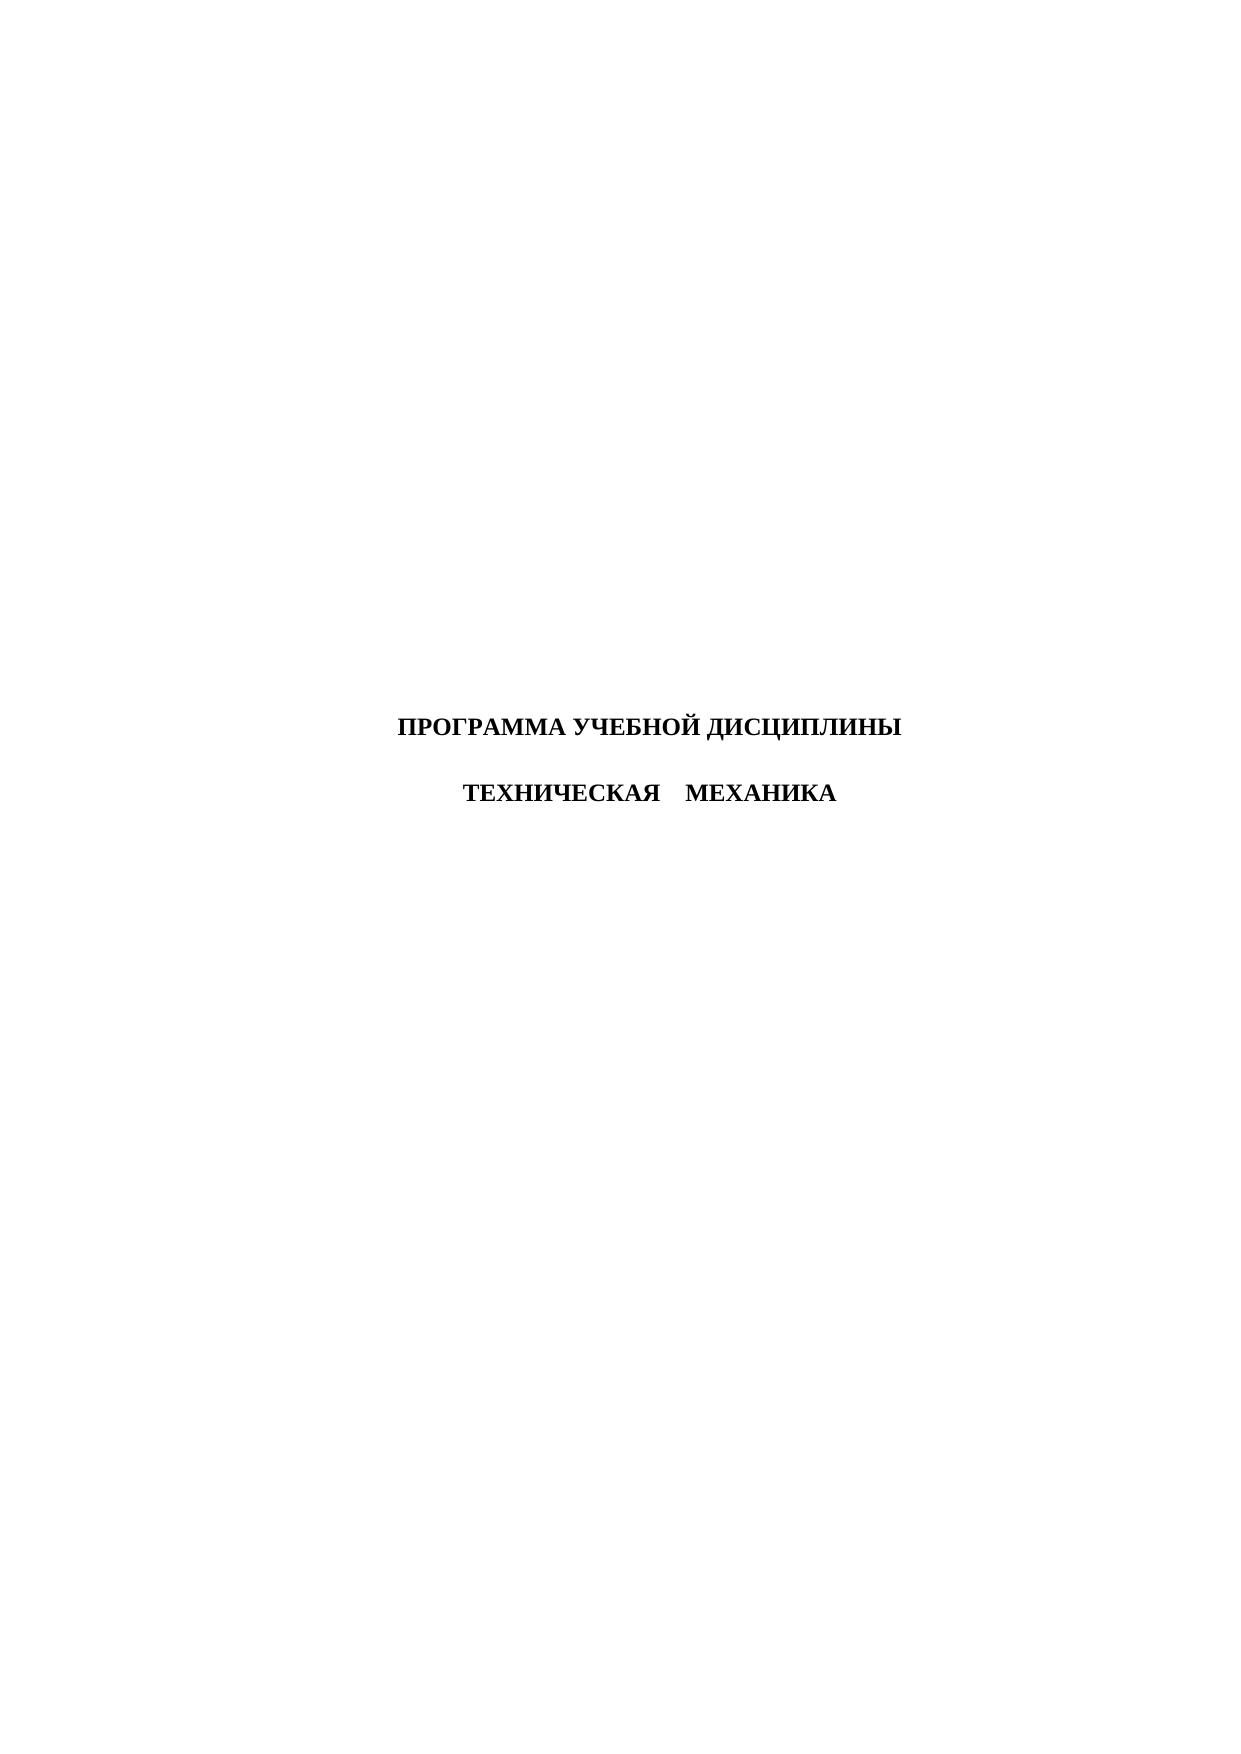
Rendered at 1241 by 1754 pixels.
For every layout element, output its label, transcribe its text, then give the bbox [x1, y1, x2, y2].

text Техническая механика [118, 778, 1181, 807]
text ПРОГРАММа УЧЕБНОЙ ДИСЦИПЛИНЫ [118, 712, 1181, 741]
